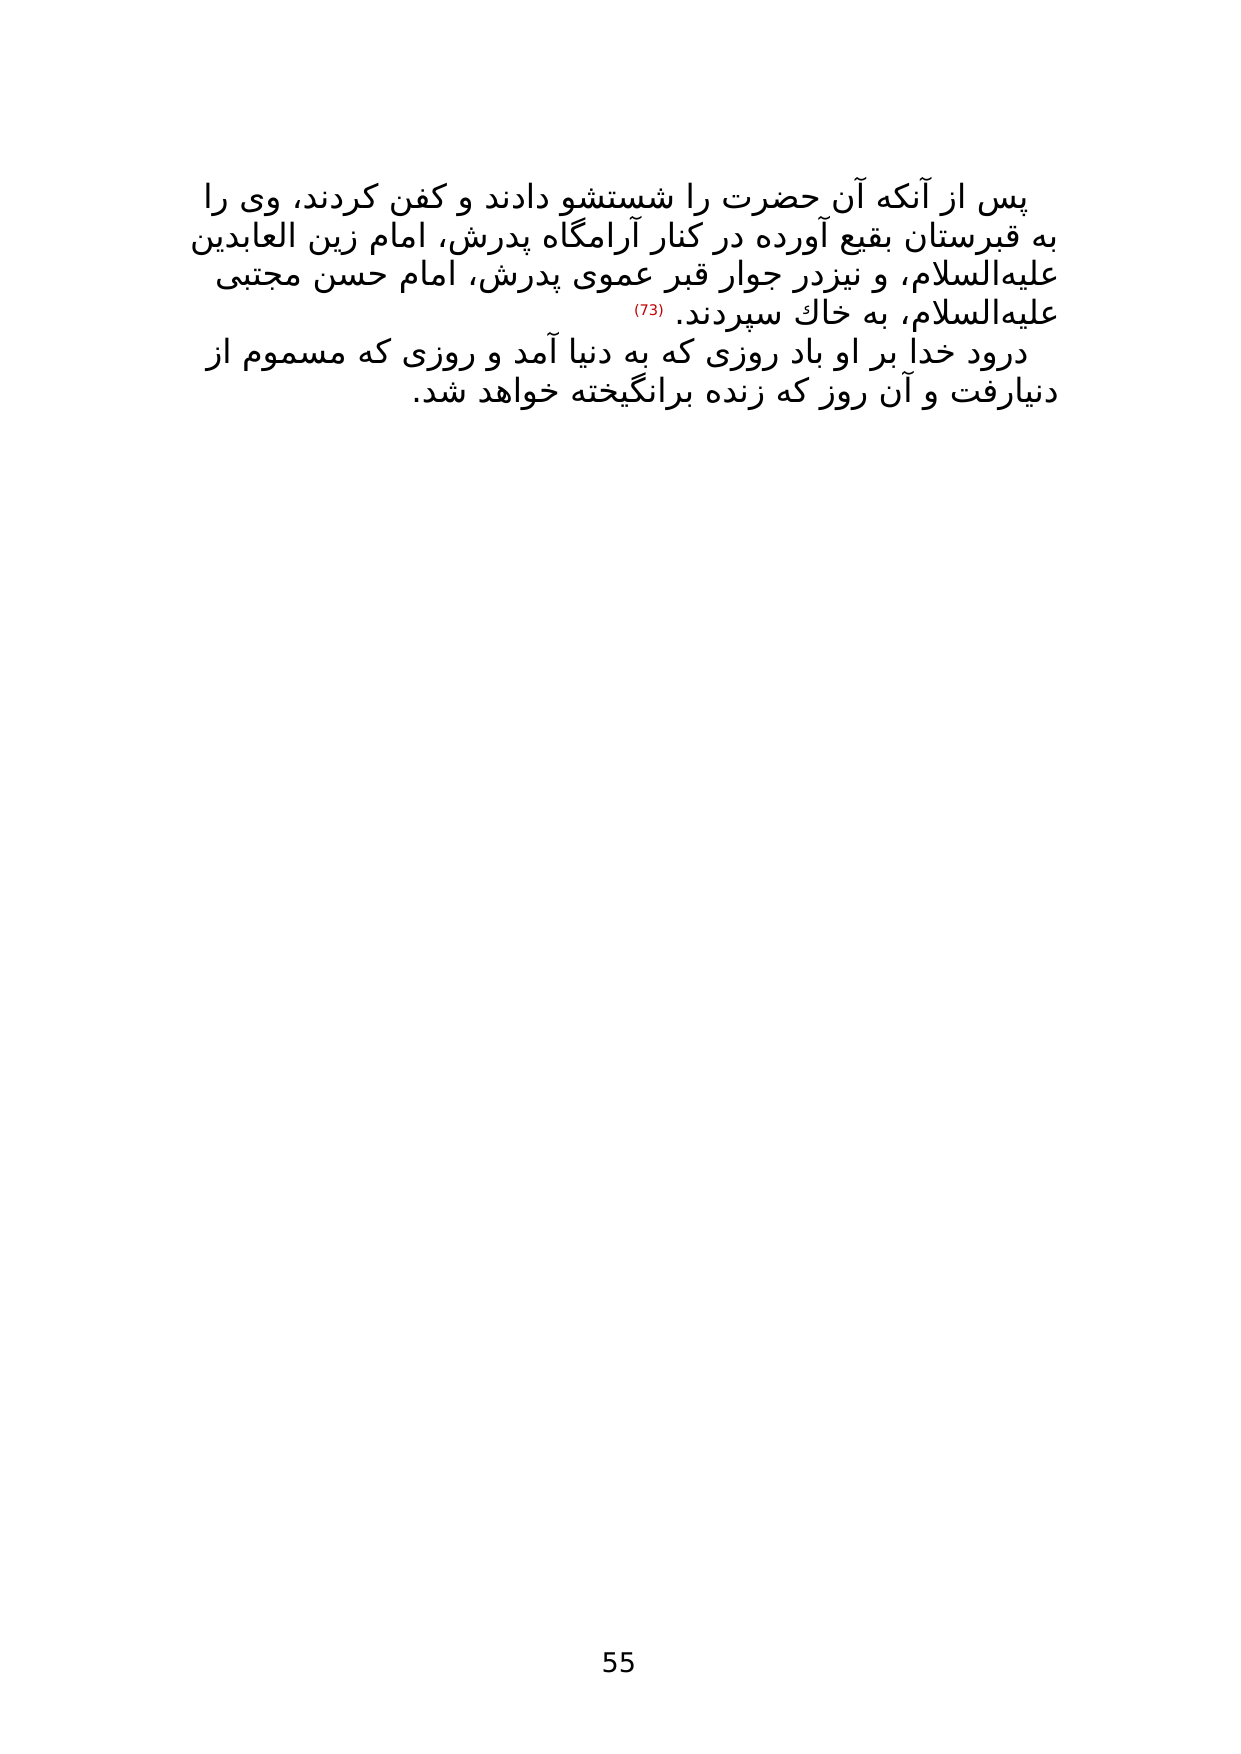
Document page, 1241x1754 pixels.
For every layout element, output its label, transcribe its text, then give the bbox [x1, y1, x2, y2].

text درود خدا بر او باد روزى كه به دنيا آمد و روزى كه مسموم از دنيارفت و آن روز كه زنده برانگيخته خواهد شد. [178, 333, 1059, 410]
text پس از آنكه آن حضرت را شستشو دادند و كفن كردند، وى را به قبرستان بقيع آورده در كنار آرامگاه پدرش، امام زين العابدين عليه‌السلام، و نيزدر جوار قبر عموى پدرش، امام حسن مجتبى عليه‌السلام، به خاك سپردند. (73) [178, 177, 1059, 333]
